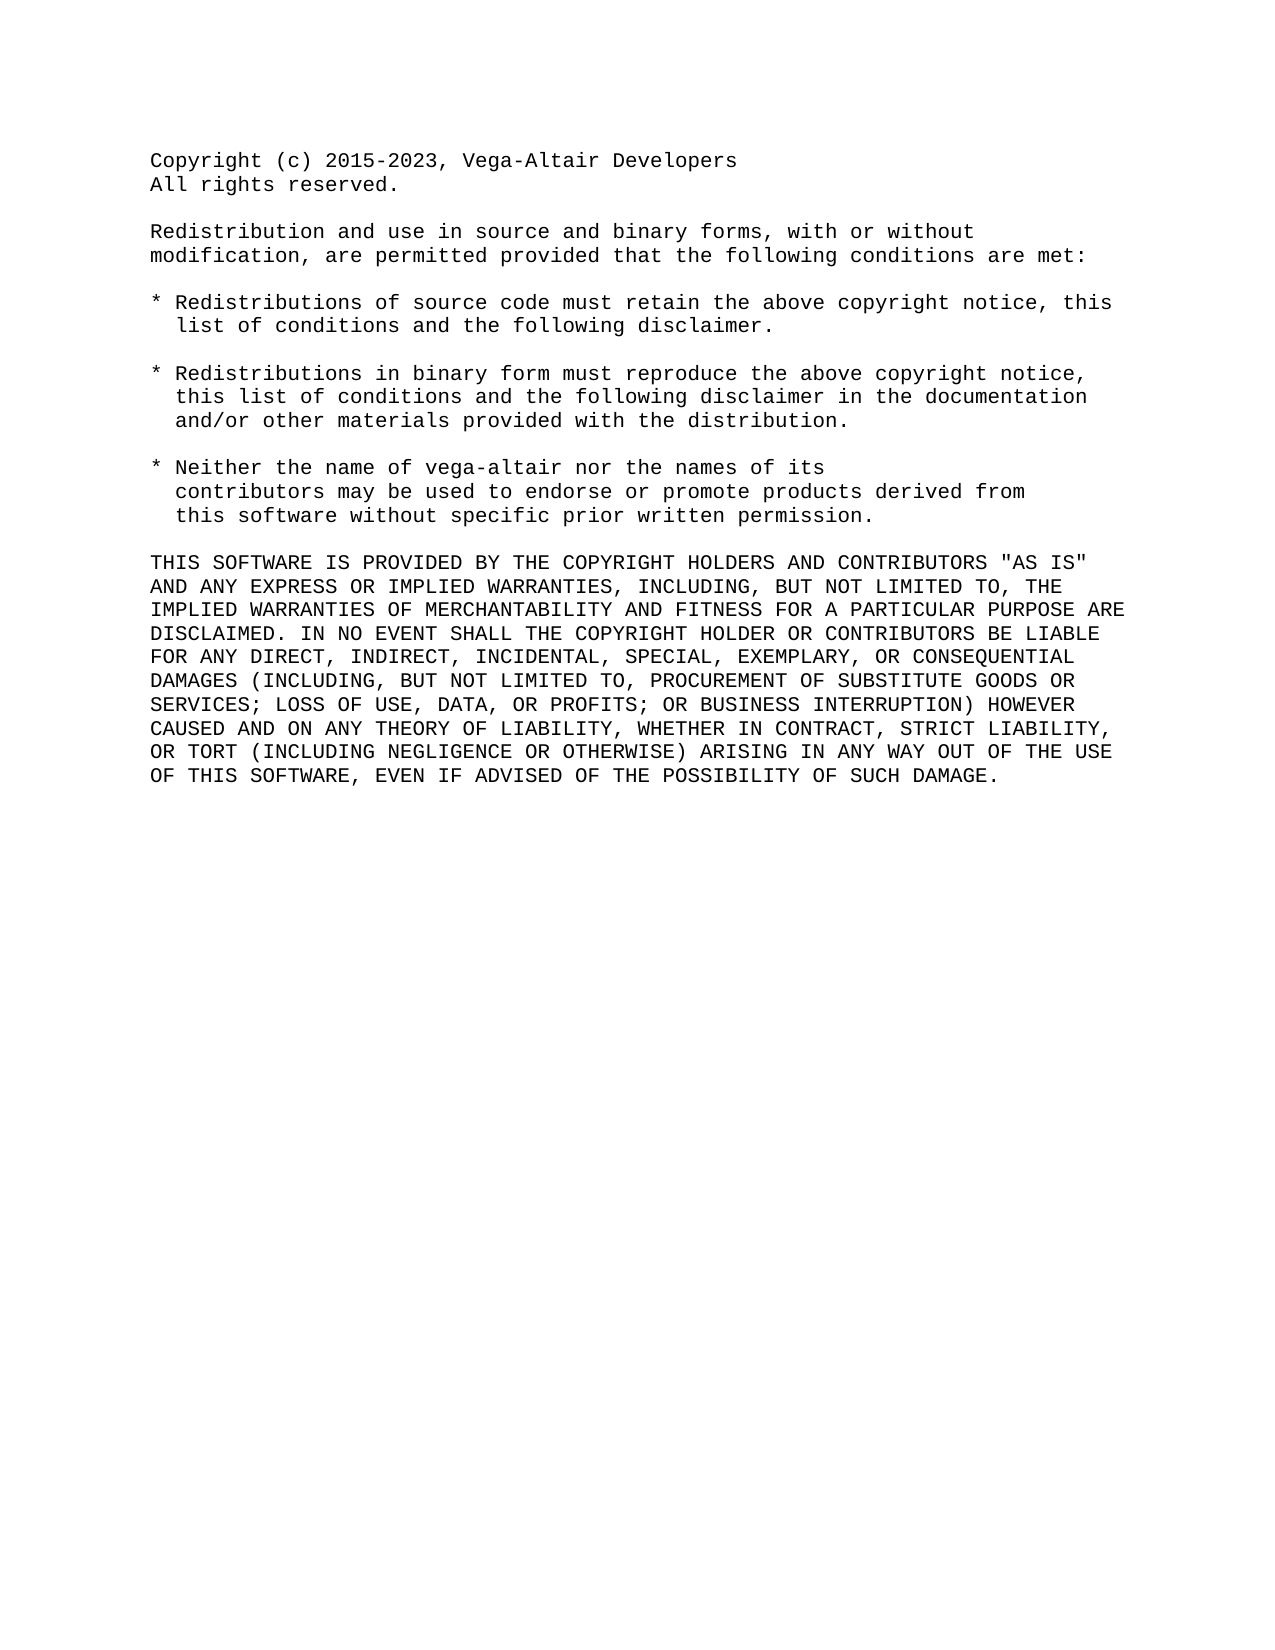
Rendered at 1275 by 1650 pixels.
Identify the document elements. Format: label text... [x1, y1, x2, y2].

text list of conditions and the following disclaimer. [150, 316, 1125, 339]
text DISCLAIMED. IN NO EVENT SHALL THE COPYRIGHT HOLDER OR CONTRIBUTORS BE LIABLE [150, 623, 1125, 647]
text modification, are permitted provided that the following conditions are met: [150, 244, 1125, 268]
text CAUSED AND ON ANY THEORY OF LIABILITY, WHETHER IN CONTRACT, STRICT LIABILITY, [150, 717, 1125, 741]
text * Redistributions of source code must retain the above copyright notice, this [150, 292, 1125, 316]
text SERVICES; LOSS OF USE, DATA, OR PROFITS; OR BUSINESS INTERRUPTION) HOWEVER [150, 694, 1125, 717]
text Copyright (c) 2015-2023, Vega-Altair Developers [150, 150, 1125, 174]
text this software without specific prior written permission. [150, 505, 1125, 528]
text OR TORT (INCLUDING NEGLIGENCE OR OTHERWISE) ARISING IN ANY WAY OUT OF THE USE [150, 741, 1125, 765]
text AND ANY EXPRESS OR IMPLIED WARRANTIES, INCLUDING, BUT NOT LIMITED TO, THE [150, 576, 1125, 599]
text All rights reserved. [150, 174, 1125, 197]
text this list of conditions and the following disclaimer in the documentation [150, 386, 1125, 410]
text * Redistributions in binary form must reproduce the above copyright notice, [150, 363, 1125, 386]
text OF THIS SOFTWARE, EVEN IF ADVISED OF THE POSSIBILITY OF SUCH DAMAGE. [150, 765, 1125, 788]
text * Neither the name of vega-altair nor the names of its [150, 457, 1125, 481]
text Redistribution and use in source and binary forms, with or without [150, 221, 1125, 244]
text THIS SOFTWARE IS PROVIDED BY THE COPYRIGHT HOLDERS AND CONTRIBUTORS "AS IS" [150, 552, 1125, 576]
text FOR ANY DIRECT, INDIRECT, INCIDENTAL, SPECIAL, EXEMPLARY, OR CONSEQUENTIAL [150, 647, 1125, 670]
text DAMAGES (INCLUDING, BUT NOT LIMITED TO, PROCUREMENT OF SUBSTITUTE GOODS OR [150, 670, 1125, 694]
text IMPLIED WARRANTIES OF MERCHANTABILITY AND FITNESS FOR A PARTICULAR PURPOSE ARE [150, 599, 1125, 623]
text and/or other materials provided with the distribution. [150, 410, 1125, 434]
text contributors may be used to endorse or promote products derived from [150, 481, 1125, 505]
